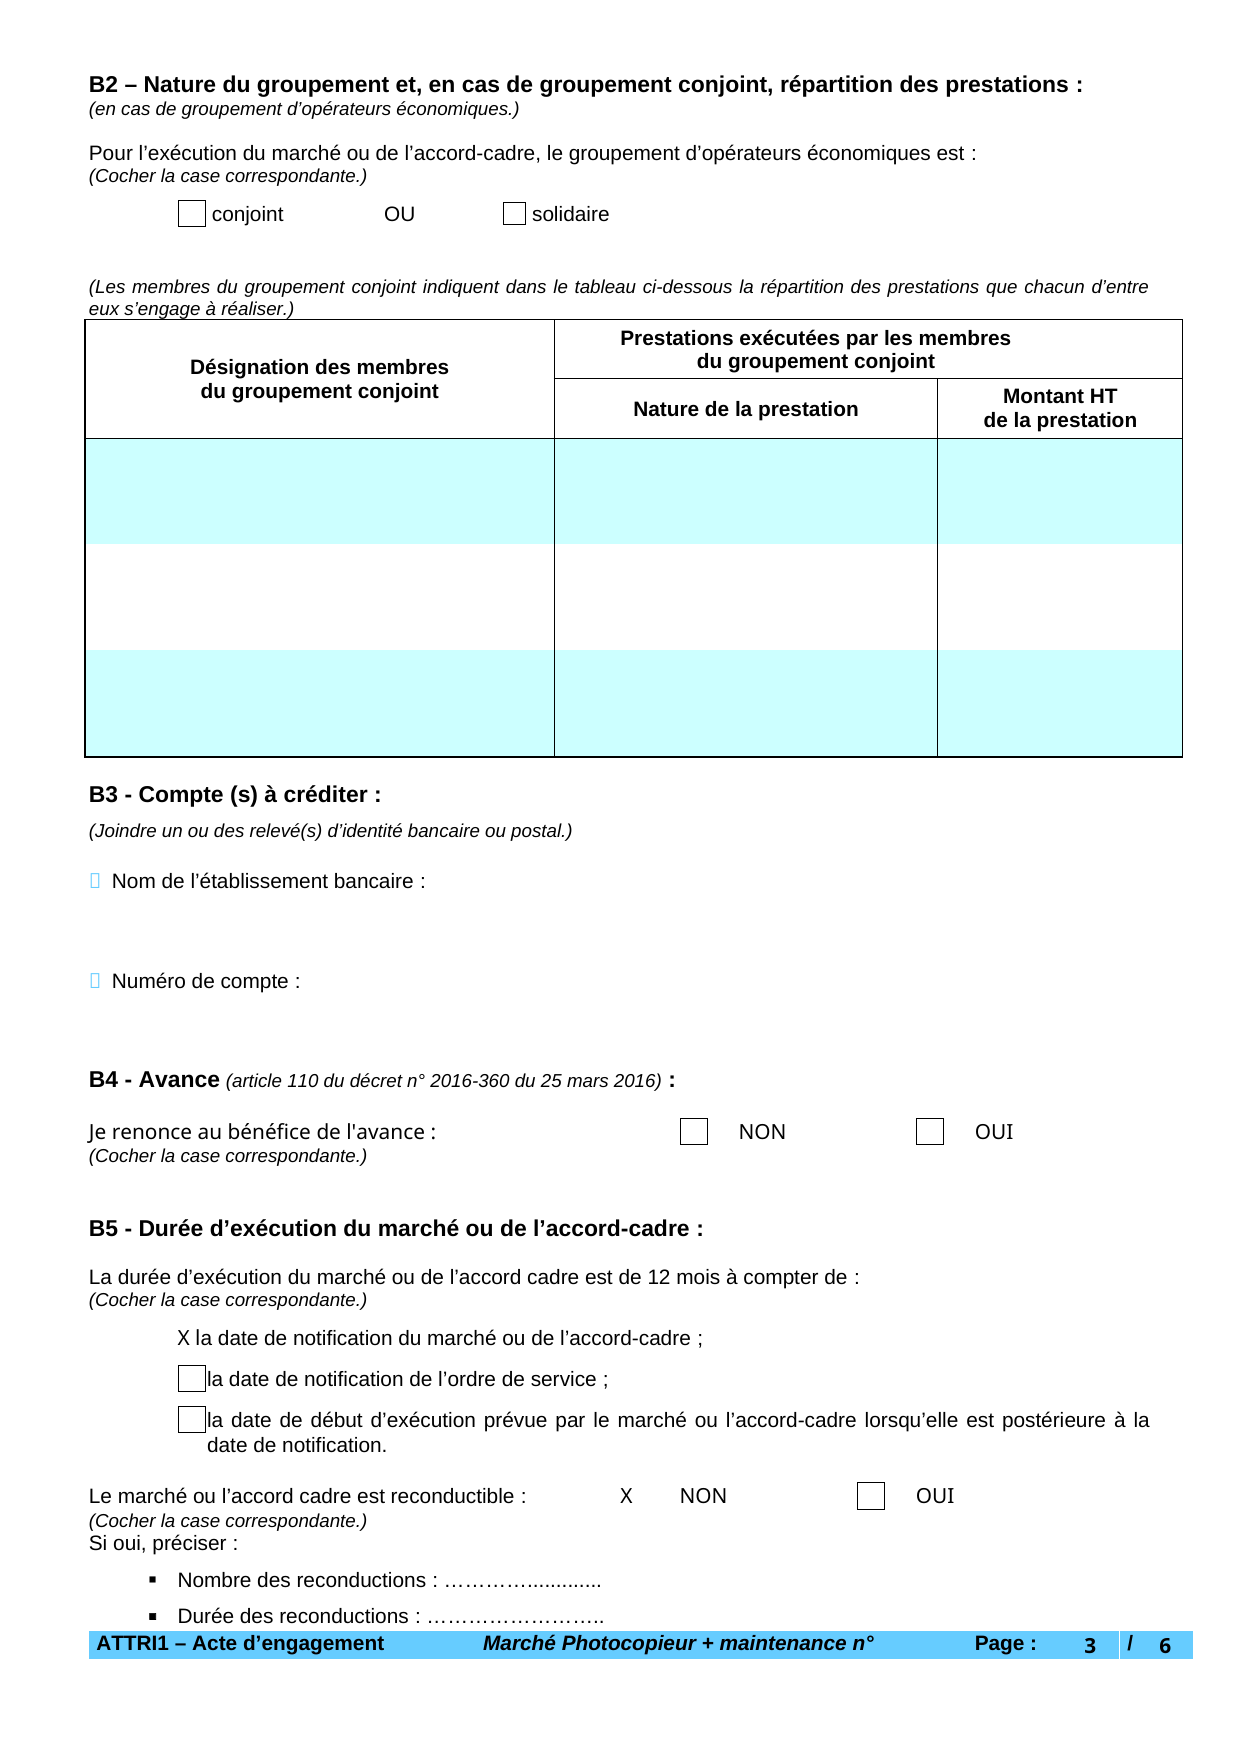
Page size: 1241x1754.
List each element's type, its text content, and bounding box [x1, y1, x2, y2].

table_cell [938, 439, 1182, 544]
table_cell [938, 544, 1182, 650]
subtitle B5 - Durée d’exécution du marché ou de l’accord-cadre : [89, 1215, 1152, 1241]
text La durée d’exécution du marché ou de l’accord cadre est de 12 mois à compter de : [89, 1265, 1152, 1289]
table_cell Montant HT de la prestation [938, 379, 1182, 437]
text Le marché ou l’accord cadre est reconductible : X NON OUI [89, 1481, 1152, 1510]
text (Cocher la case correspondante.) [89, 1145, 1152, 1167]
table_cell [86, 439, 554, 544]
text B2 – Nature du groupement et, en cas de groupement conjoint, répartition des prestations : [89, 71, 1152, 98]
text conjoint OU solidaire [89, 199, 1152, 227]
table_cell Nature de la prestation [555, 379, 937, 437]
table_cell [555, 544, 937, 650]
text (Cocher la case correspondante.) [89, 165, 1152, 186]
table_cell [555, 650, 937, 756]
text B4 - Avance (article 110 du décret n° 2016-360 du 25 mars 2016) : [89, 1066, 1152, 1093]
text  Numéro de compte : [89, 966, 1152, 994]
list Nombre des reconductions : …………............. [148, 1568, 1152, 1592]
list Durée des reconductions : …………………….. [148, 1604, 1152, 1628]
text B3 - Compte (s) à créditer : [89, 781, 1152, 808]
table_cell [86, 544, 554, 650]
text Si oui, préciser : [89, 1531, 1152, 1555]
table_cell [938, 650, 1182, 756]
table_cell [555, 439, 937, 544]
table_header Prestations exécutées par les membres du groupement conjoint [555, 320, 1182, 378]
text  Nom de l’établissement bancaire : [89, 866, 1152, 894]
text la date de notification de l’ordre de service ; [148, 1364, 1152, 1392]
text (Les membres du groupement conjoint indiquent dans le tableau ci-dessous la répartition des prestations que chacun d’entre eux s’engage à réaliser.) [89, 276, 1152, 319]
text (Cocher la case correspondante.) [89, 1510, 1152, 1531]
table_header Désignation des membres du groupement conjoint [86, 320, 554, 437]
text X la date de notification du marché ou de l’accord-cadre ; [148, 1323, 1152, 1351]
text (en cas de groupement d’opérateurs économiques.) [89, 98, 1152, 119]
text la date de début d’exécution prévue par le marché ou l’accord-cadre lorsqu’elle est postérieure à la date de notification. [148, 1405, 1152, 1457]
table_cell [86, 650, 554, 756]
text (Cocher la case correspondante.) [89, 1289, 1152, 1311]
text (Joindre un ou des relevé(s) d’identité bancaire ou postal.) [89, 820, 1152, 842]
text Pour l’exécution du marché ou de l’accord-cadre, le groupement d’opérateurs économiques est : [89, 141, 1152, 165]
text Je renonce au bénéfice de l'avance : NON OUI [89, 1117, 1152, 1145]
